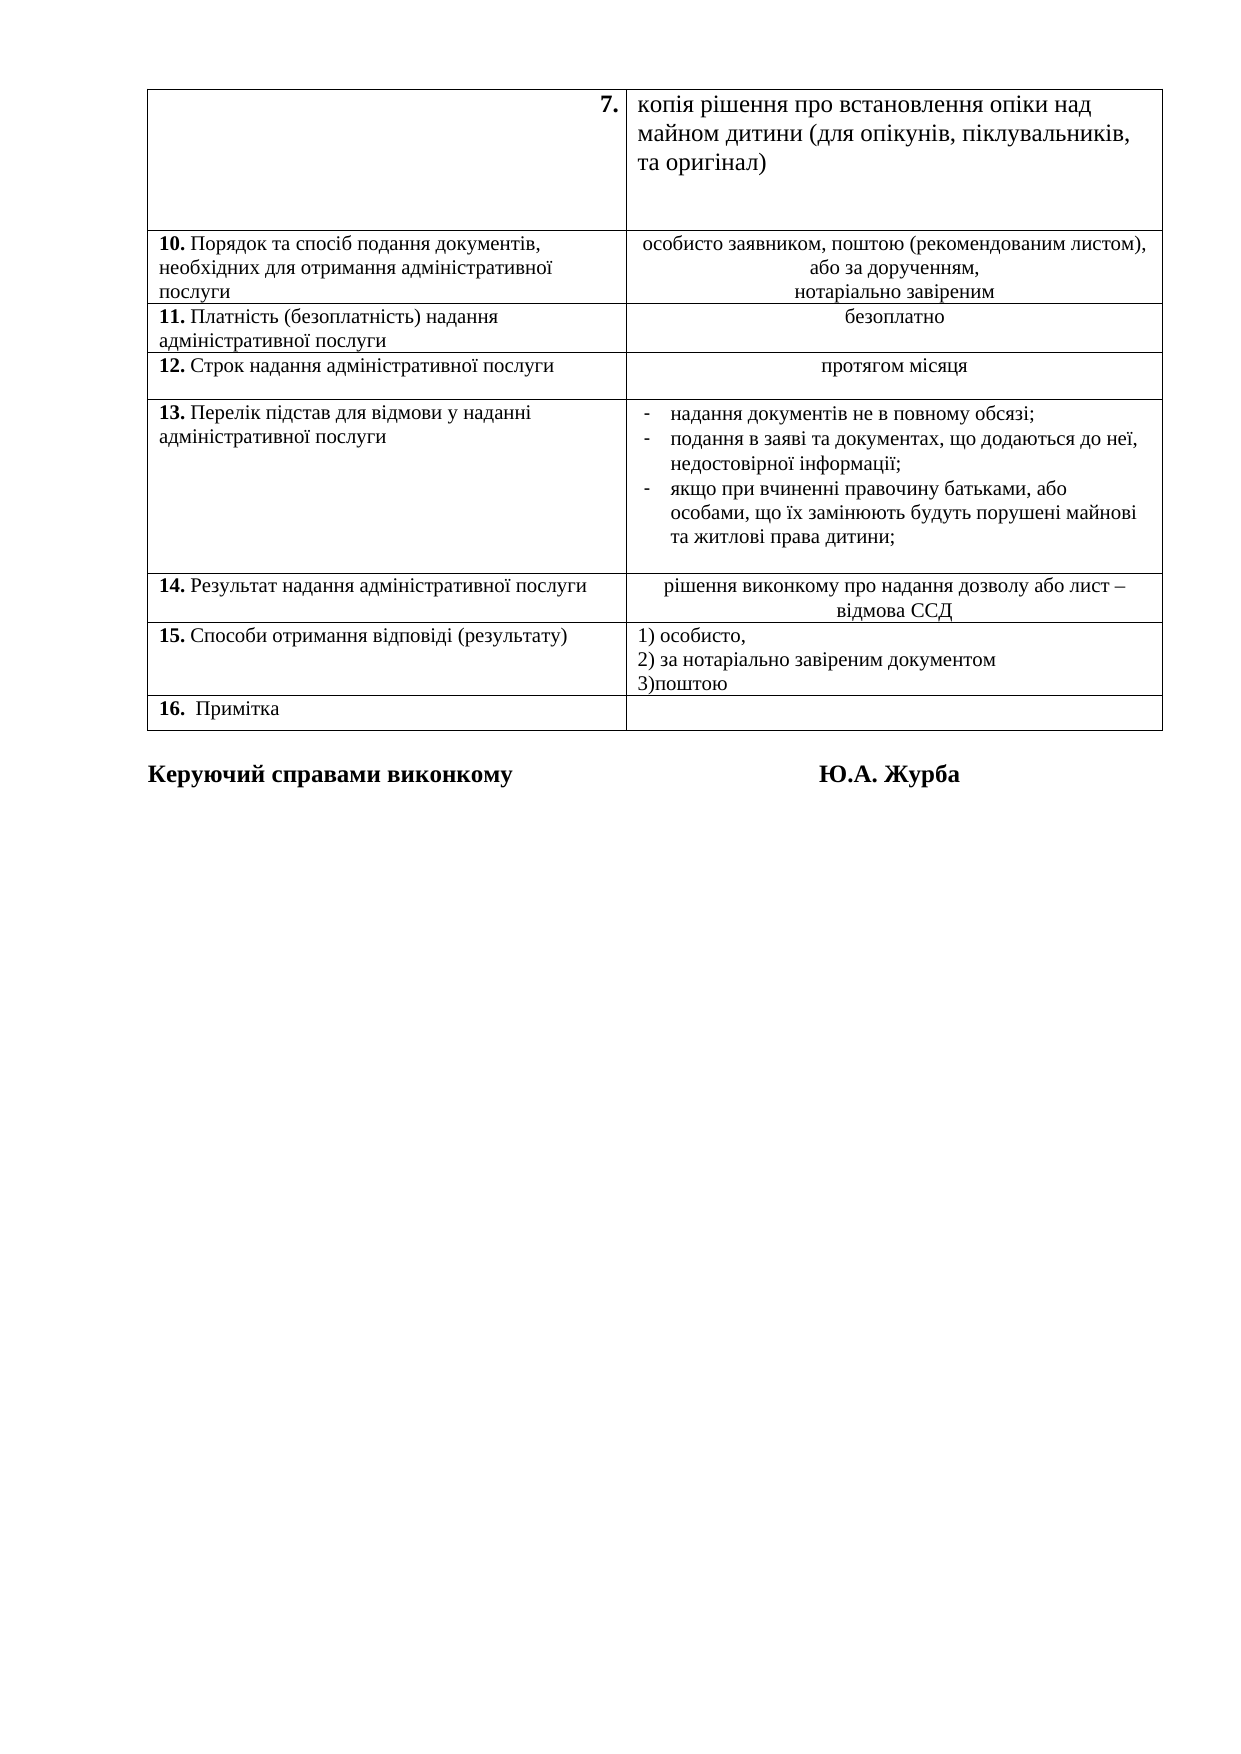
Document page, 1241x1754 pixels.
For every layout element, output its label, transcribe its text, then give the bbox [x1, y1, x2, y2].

table_cell безоплатно [627, 304, 1162, 352]
table_cell 15. Способи отримання відповіді (результату) [148, 623, 626, 695]
text Керуючий справами виконкому Ю.А. Журба [148, 759, 1152, 788]
table_cell 11. Платність (безоплатність) надання адміністративної послуги [148, 304, 626, 352]
table_cell особисто заявником, поштою (рекомендованим листом), або за дорученням, нотаріально завіреним [627, 231, 1162, 303]
table_cell надання документів не в повному обсязі; подання в заяві та документах, що додаються до неї, недостовірної інформації; якщо при вчиненні правочину батьками, або особами, що їх замінюють будуть порушені майнові та житлові права дитини; [627, 400, 1162, 572]
table_cell 1) особисто, 2) за нотаріально завіреним документом 3)поштою [627, 623, 1162, 695]
table_cell 16. Примітка [148, 696, 626, 729]
table_cell [627, 696, 1162, 729]
table_cell 13. Перелік підстав для відмови у наданні адміністративної послуги [148, 400, 626, 572]
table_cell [148, 90, 626, 230]
table_cell рішення виконкому про надання дозволу або лист – відмова ССД [627, 574, 1162, 622]
table_cell 14. Результат надання адміністративної послуги [148, 574, 626, 622]
table_cell протягом місяця [627, 353, 1162, 399]
table_cell 12. Строк надання адміністративної послуги [148, 353, 626, 399]
table_cell 10. Порядок та спосіб подання документів, необхідних для отримання адміністративної послуги [148, 231, 626, 303]
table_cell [627, 90, 1162, 230]
